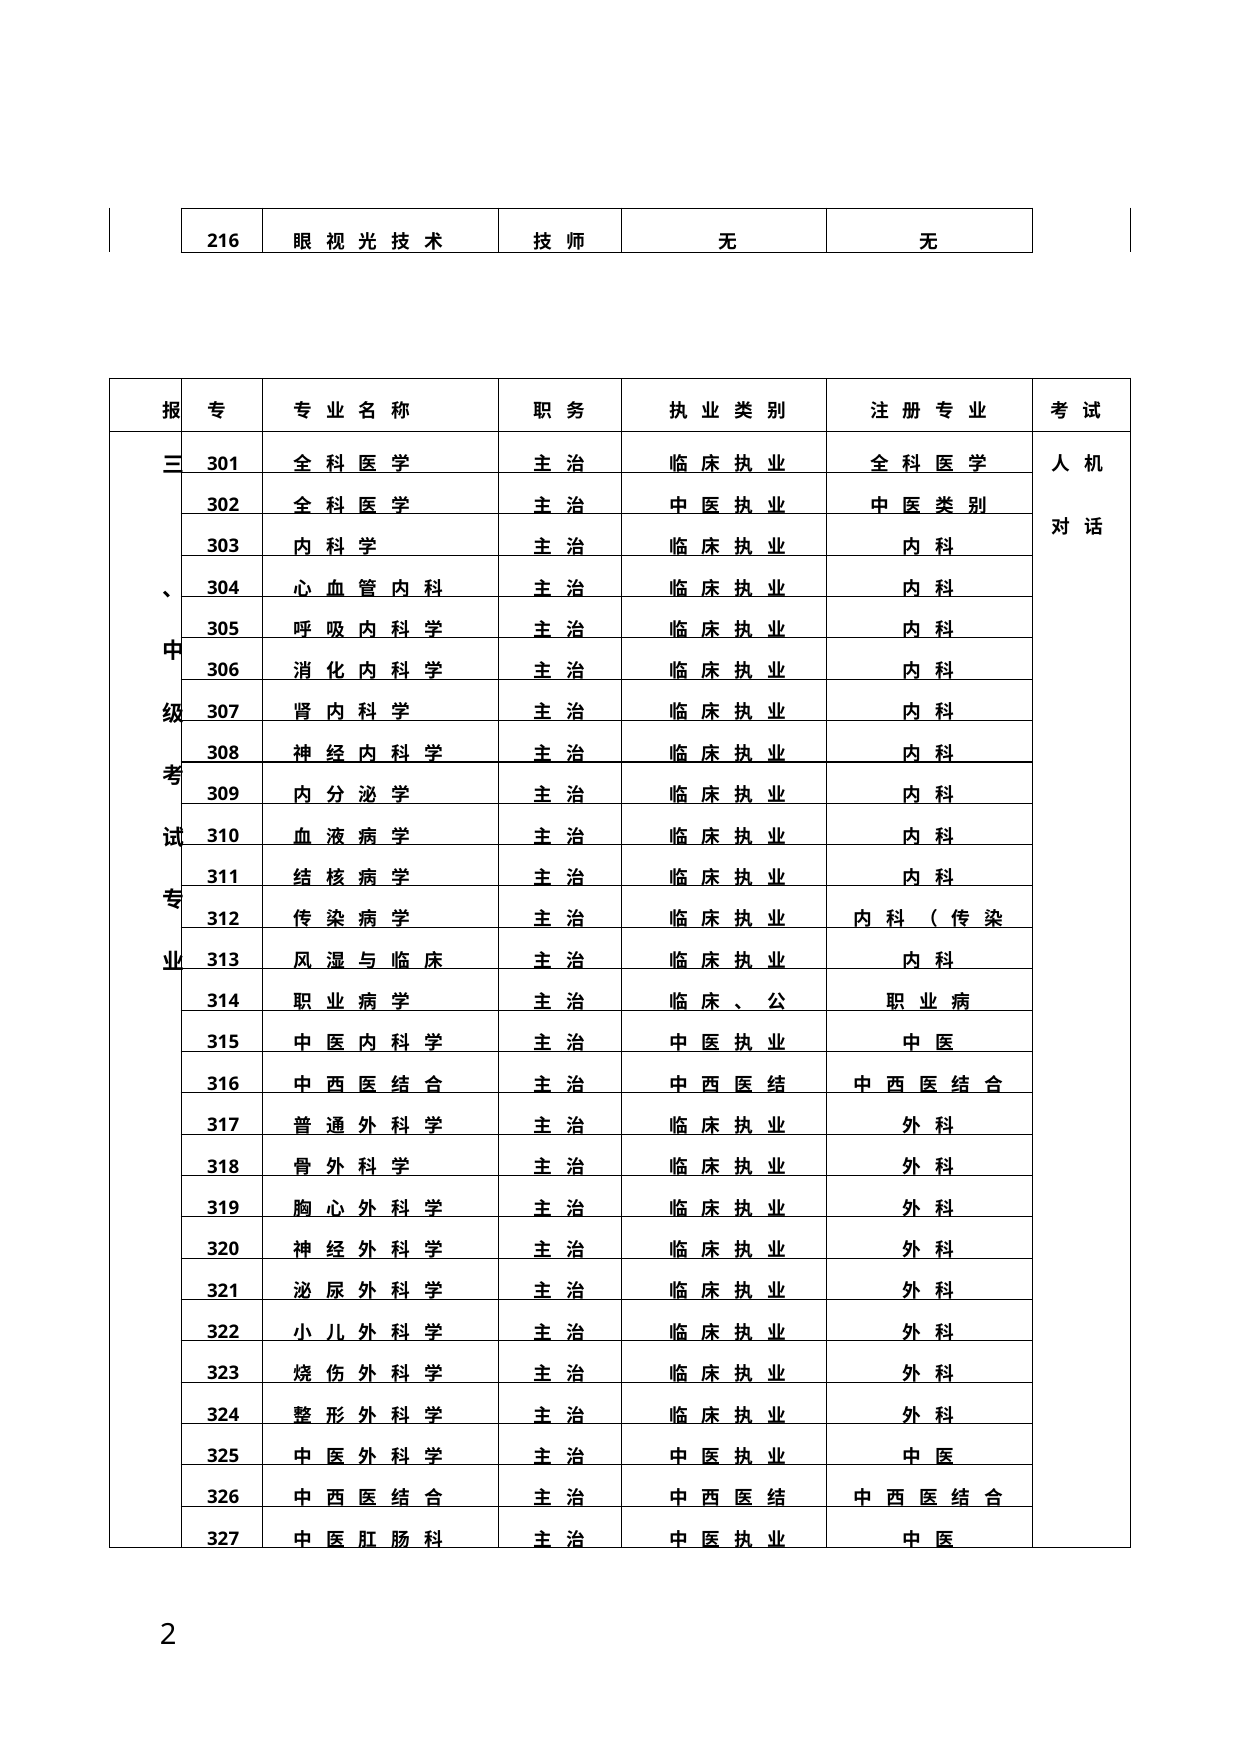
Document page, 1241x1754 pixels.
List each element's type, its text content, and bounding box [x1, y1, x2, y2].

table_cell 内科 [827, 845, 1032, 885]
table_cell 临床执业医师 [622, 597, 826, 637]
table_cell 泌尿外科学 [263, 1259, 498, 1299]
table_cell 中医执业医师 [622, 473, 826, 513]
table_cell 外科 [827, 1093, 1032, 1133]
table_cell 临床执业医师 [622, 886, 826, 927]
table_cell 中医类别 [827, 473, 1032, 513]
table_cell 320 [182, 1217, 262, 1258]
table_cell 323 [182, 1341, 262, 1382]
table_cell 308 [182, 721, 262, 761]
table_cell 主治医师 [499, 1052, 621, 1092]
table_cell 326 [182, 1465, 262, 1506]
table_cell 全科医学 [827, 432, 1032, 472]
table_cell 消化内科学 [263, 638, 498, 679]
table_cell 临床、公卫执业医师 [622, 969, 826, 1009]
table_cell 主治医师 [499, 886, 621, 927]
table_cell 315 [182, 1011, 262, 1051]
table_cell 小儿外科学 [263, 1300, 498, 1340]
table_cell 主治医师 [499, 556, 621, 596]
table_cell 主治医师 [499, 514, 621, 554]
table_header 专业名称 [263, 379, 498, 431]
table_cell 325 [182, 1424, 262, 1464]
table_cell 216 [182, 209, 262, 252]
table_cell 外科 [827, 1341, 1032, 1382]
table_cell 主治医师 [499, 1259, 621, 1299]
table_cell 三 、 中 级 考 试 专 业 [110, 432, 181, 1547]
table_cell 临床执业医师 [622, 1300, 826, 1340]
table_cell 外科 [827, 1217, 1032, 1258]
table_cell 中医内科学 [263, 1011, 498, 1051]
table_cell 304 [182, 556, 262, 596]
table_cell 中西医结合 [827, 1465, 1032, 1506]
table_cell 中医执业医师 [622, 1011, 826, 1051]
table_cell 临床执业医师 [622, 1259, 826, 1299]
table_cell 神经外科学 [263, 1217, 498, 1258]
table_cell 内科 [827, 597, 1032, 637]
table_cell 中医 [827, 1507, 1032, 1547]
table_cell 普通外科学 [263, 1093, 498, 1133]
table_cell 内科 [827, 928, 1032, 968]
table_cell 中医 [827, 1011, 1032, 1051]
table_cell 内科 [827, 763, 1032, 803]
table_cell 临床执业医师 [622, 1383, 826, 1423]
table_header 注册专业 [827, 379, 1032, 431]
table_cell 主治医师 [499, 473, 621, 513]
table_cell 主治医师 [499, 1383, 621, 1423]
table_cell 临床执业医师 [622, 845, 826, 885]
table_cell 内科学 [263, 514, 498, 554]
table_cell 主治医师 [499, 969, 621, 1009]
table_cell 314 [182, 969, 262, 1009]
table_cell 主治医师 [499, 1135, 621, 1175]
table_header 职务名称 [499, 379, 621, 431]
table_cell 肾内科学 [263, 680, 498, 720]
table_cell 内科（传染病） [827, 886, 1032, 927]
table_cell 主治医师 [499, 1341, 621, 1382]
table_cell 胸心外科学 [263, 1176, 498, 1216]
table_cell 外科 [827, 1300, 1032, 1340]
table_cell 305 [182, 597, 262, 637]
table_cell 主治医师 [499, 1217, 621, 1258]
table_cell 临床执业医师 [622, 1341, 826, 1382]
table_header 执业类别 [622, 379, 826, 431]
table_cell 主治医师 [499, 680, 621, 720]
table_cell 主治医师 [499, 1011, 621, 1051]
table_cell 临床执业医师 [622, 556, 826, 596]
table_cell 内科 [827, 556, 1032, 596]
table_cell 临床执业医师 [622, 432, 826, 472]
table_cell 临床执业医师 [622, 638, 826, 679]
table_cell 无 [622, 209, 826, 252]
table_cell 内分泌学 [263, 763, 498, 803]
table_cell 传染病学 [263, 886, 498, 927]
table_cell 内科 [827, 804, 1032, 844]
table_cell 中西医结合执业医师 [622, 1052, 826, 1092]
table_cell 中医肛肠科学 [263, 1507, 498, 1547]
table_cell 主治医师 [499, 804, 621, 844]
table_cell 内科 [827, 514, 1032, 554]
table_cell 血液病学 [263, 804, 498, 844]
table_cell 322 [182, 1300, 262, 1340]
table_cell 全科医学（中医类） [263, 473, 498, 513]
table_header 专业 代码 [182, 379, 262, 431]
table_cell 临床执业医师 [622, 1093, 826, 1133]
table_cell 主治医师 [499, 1300, 621, 1340]
table_cell 临床执业医师 [622, 763, 826, 803]
table_cell 心血管内科学 [263, 556, 498, 596]
table_cell 眼视光技术 [263, 209, 498, 252]
table_cell 主治医师 [499, 1093, 621, 1133]
table_cell 302 [182, 473, 262, 513]
table_cell 内科 [827, 638, 1032, 679]
table_cell 316 [182, 1052, 262, 1092]
table_cell 全科医学 [263, 432, 498, 472]
table_cell 临床执业医师 [622, 514, 826, 554]
table_cell 327 [182, 1507, 262, 1547]
table_cell 中西医结合外科学 [263, 1465, 498, 1506]
table_cell 312 [182, 886, 262, 927]
table_cell 主治医师 [499, 1507, 621, 1547]
table_cell 临床执业医师 [622, 804, 826, 844]
table_cell 风湿与临床免疫学 [263, 928, 498, 968]
table_cell 职业病 [827, 969, 1032, 1009]
table_cell 内科 [827, 721, 1032, 761]
table_cell 主治医师 [499, 1424, 621, 1464]
table_cell 人机对话 [1033, 432, 1130, 1547]
table_cell 临床执业医师 [622, 721, 826, 761]
table_cell 中医执业医师 [622, 1507, 826, 1547]
table_cell 临床执业医师 [622, 1217, 826, 1258]
table_header 报考 级别 [110, 379, 181, 431]
table_cell 技师 [499, 209, 621, 252]
table_cell 临床执业医师 [622, 1176, 826, 1216]
table_cell 临床执业医师 [622, 1135, 826, 1175]
table_cell 主治医师 [499, 928, 621, 968]
table_cell 303 [182, 514, 262, 554]
table_cell 主治医师 [499, 1176, 621, 1216]
table_cell 309 [182, 763, 262, 803]
table_cell 中医外科学 [263, 1424, 498, 1464]
table_cell 318 [182, 1135, 262, 1175]
table_cell 主治医师 [499, 845, 621, 885]
table_cell 骨外科学 [263, 1135, 498, 1175]
table_cell 主治医师 [499, 638, 621, 679]
table_cell 外科 [827, 1176, 1032, 1216]
table_cell 呼吸内科学 [263, 597, 498, 637]
table_cell 结核病学 [263, 845, 498, 885]
table_cell 301 [182, 432, 262, 472]
table_cell 324 [182, 1383, 262, 1423]
table_cell 烧伤外科学 [263, 1341, 498, 1382]
table_cell 主治医师 [499, 763, 621, 803]
table_cell 中医 [827, 1424, 1032, 1464]
table_cell 中医执业医师 [622, 1424, 826, 1464]
table_cell 主治医师 [499, 721, 621, 761]
table_cell 无 [827, 209, 1032, 252]
table_cell 310 [182, 804, 262, 844]
table_cell 主治医师 [499, 432, 621, 472]
table_cell 神经内科学 [263, 721, 498, 761]
table_cell 307 [182, 680, 262, 720]
table_cell 主治医师 [499, 597, 621, 637]
table_cell 317 [182, 1093, 262, 1133]
table_cell 中西医结合 [827, 1052, 1032, 1092]
table_cell 外科 [827, 1383, 1032, 1423]
table_cell 主治医师 [499, 1465, 621, 1506]
table_cell 中西医结合执业医师 [622, 1465, 826, 1506]
table_header 考试 方式 [1033, 379, 1130, 431]
table_cell 321 [182, 1259, 262, 1299]
table_cell 临床执业医师 [622, 680, 826, 720]
table_cell 内科 [827, 680, 1032, 720]
table_cell 职业病学 [263, 969, 498, 1009]
table_cell 313 [182, 928, 262, 968]
table_cell 外科 [827, 1259, 1032, 1299]
table_cell 319 [182, 1176, 262, 1216]
table_cell 306 [182, 638, 262, 679]
table_cell 整形外科学 [263, 1383, 498, 1423]
table_cell 311 [182, 845, 262, 885]
table_cell 临床执业医师 [622, 928, 826, 968]
table_cell 中西医结合内科学 [263, 1052, 498, 1092]
table_cell 外科 [827, 1135, 1032, 1175]
